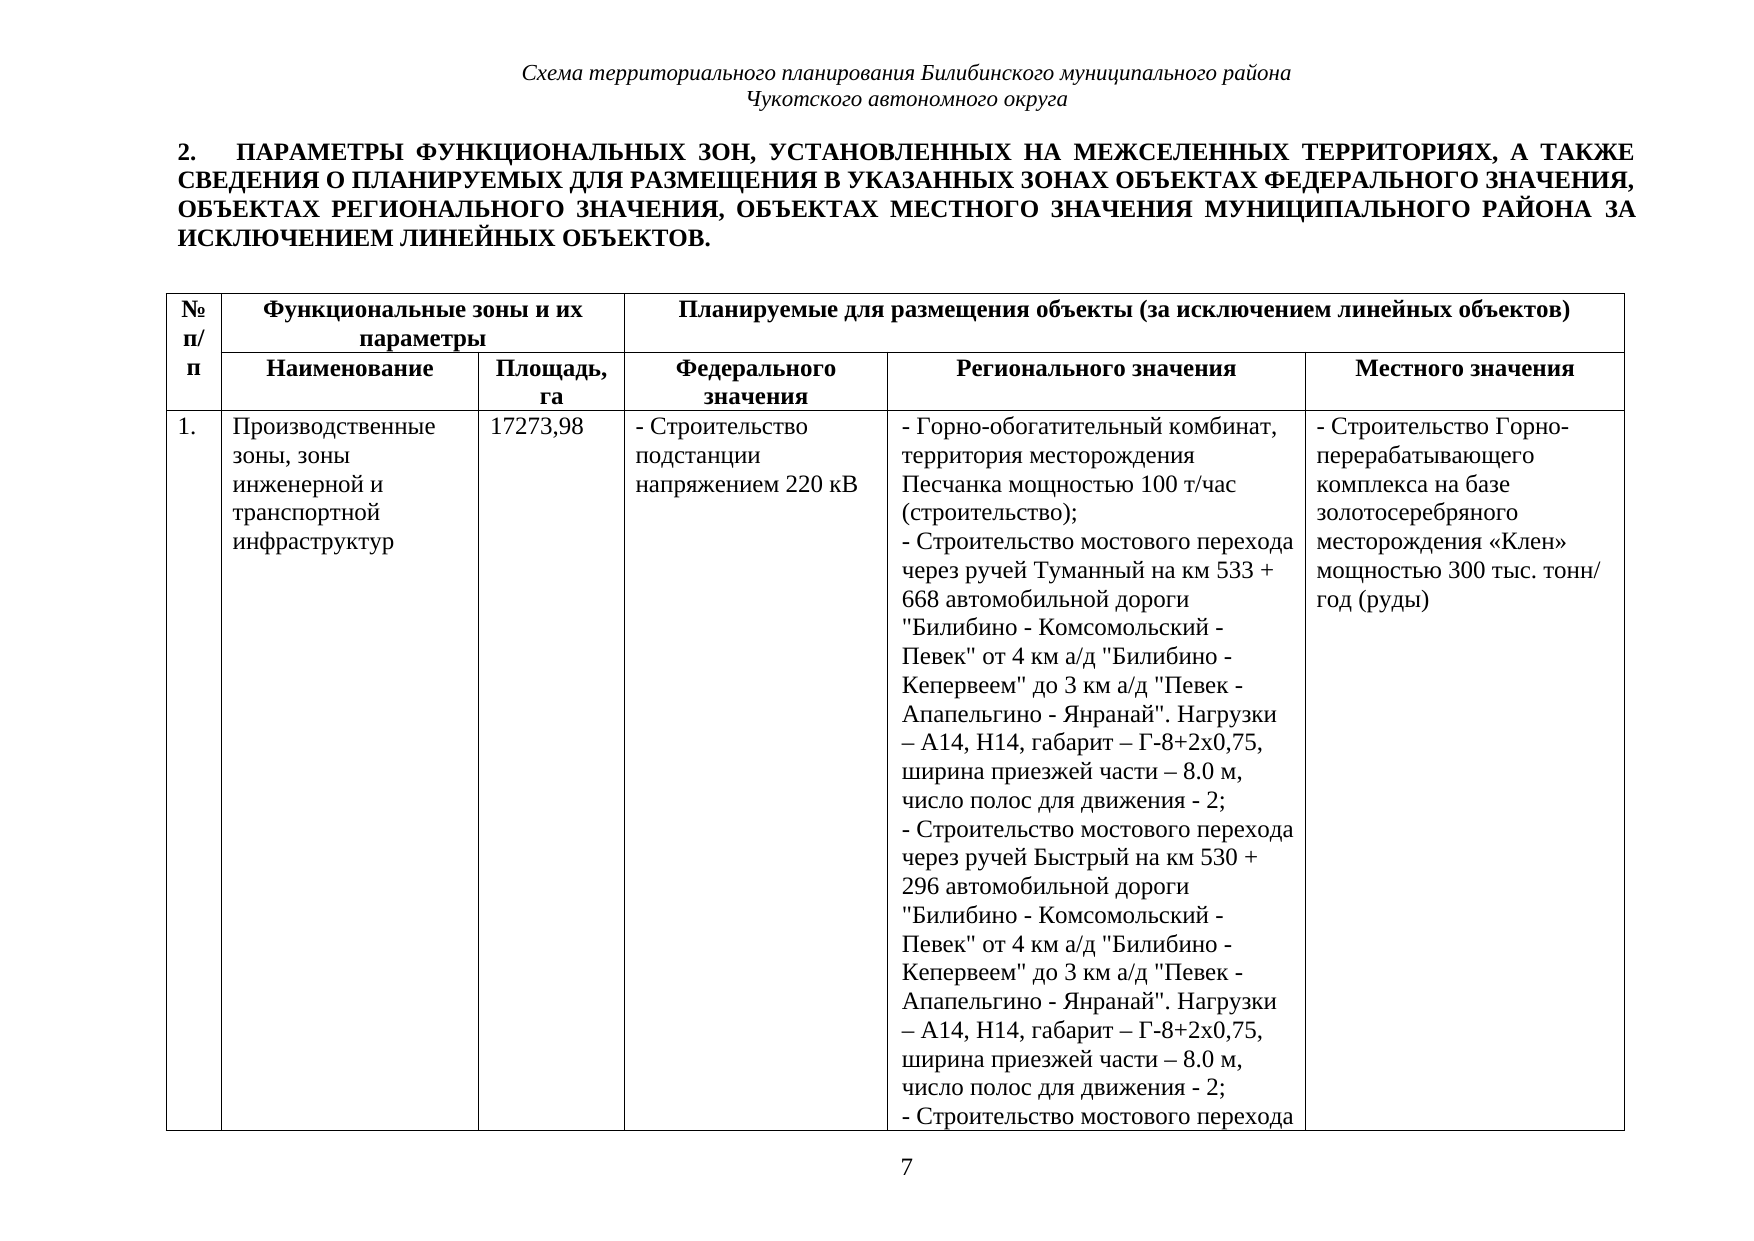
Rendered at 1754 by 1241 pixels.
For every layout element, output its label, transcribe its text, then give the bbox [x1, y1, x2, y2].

table_cell Местного значения [1306, 353, 1624, 410]
table_cell Регионального значения [888, 353, 1305, 410]
table_header № п/п [167, 294, 221, 410]
table_cell Наименование [222, 353, 478, 410]
table_header Функциональные зоны и их параметры [222, 294, 624, 352]
table_cell Федерального значения [625, 353, 887, 410]
table_cell Производственные зоны, зоны инженерной и транспортной инфраструктур [222, 411, 478, 1130]
table_cell - Строительство подстанции напряжением 220 кВ [625, 411, 887, 1130]
table_header Планируемые для размещения объекты (за исключением линейных объектов) [625, 294, 1624, 352]
table_cell [167, 411, 221, 1130]
table_cell 17273,98 [479, 411, 624, 1130]
subtitle ПАРАМЕТРЫ ФУНКЦИОНАЛЬНЫХ ЗОН, УСТАНОВЛЕННЫХ НА МЕЖСЕЛЕННЫХ ТЕРРИТОРИЯХ, А ТАКЖЕ СВЕДЕНИЯ О ПЛАНИРУЕМЫХ ДЛЯ РАЗМЕЩЕНИЯ В УКАЗАННЫХ ЗОНАХ ОБЪЕКТАХ ФЕДЕРАЛЬНОГО ЗНАЧЕНИЯ, ОБЪЕКТАХ РЕГИОНАЛЬНОГО ЗНАЧЕНИЯ, ОБЪЕКТАХ МЕСТНОГО ЗНАЧЕНИЯ МУНИЦИПАЛЬНОГО РАЙОНА ЗА ИСКЛЮЧЕНИЕМ ЛИНЕЙНЫХ ОБЪЕКТОВ. [177, 137, 1636, 252]
table_cell Площадь, га [479, 353, 624, 410]
table_cell - Строительство Горно-перерабатывающего комплекса на базе золотосеребряного месторождения «Клен» мощностью 300 тыс. тонн/ год (руды) [1306, 411, 1624, 1130]
